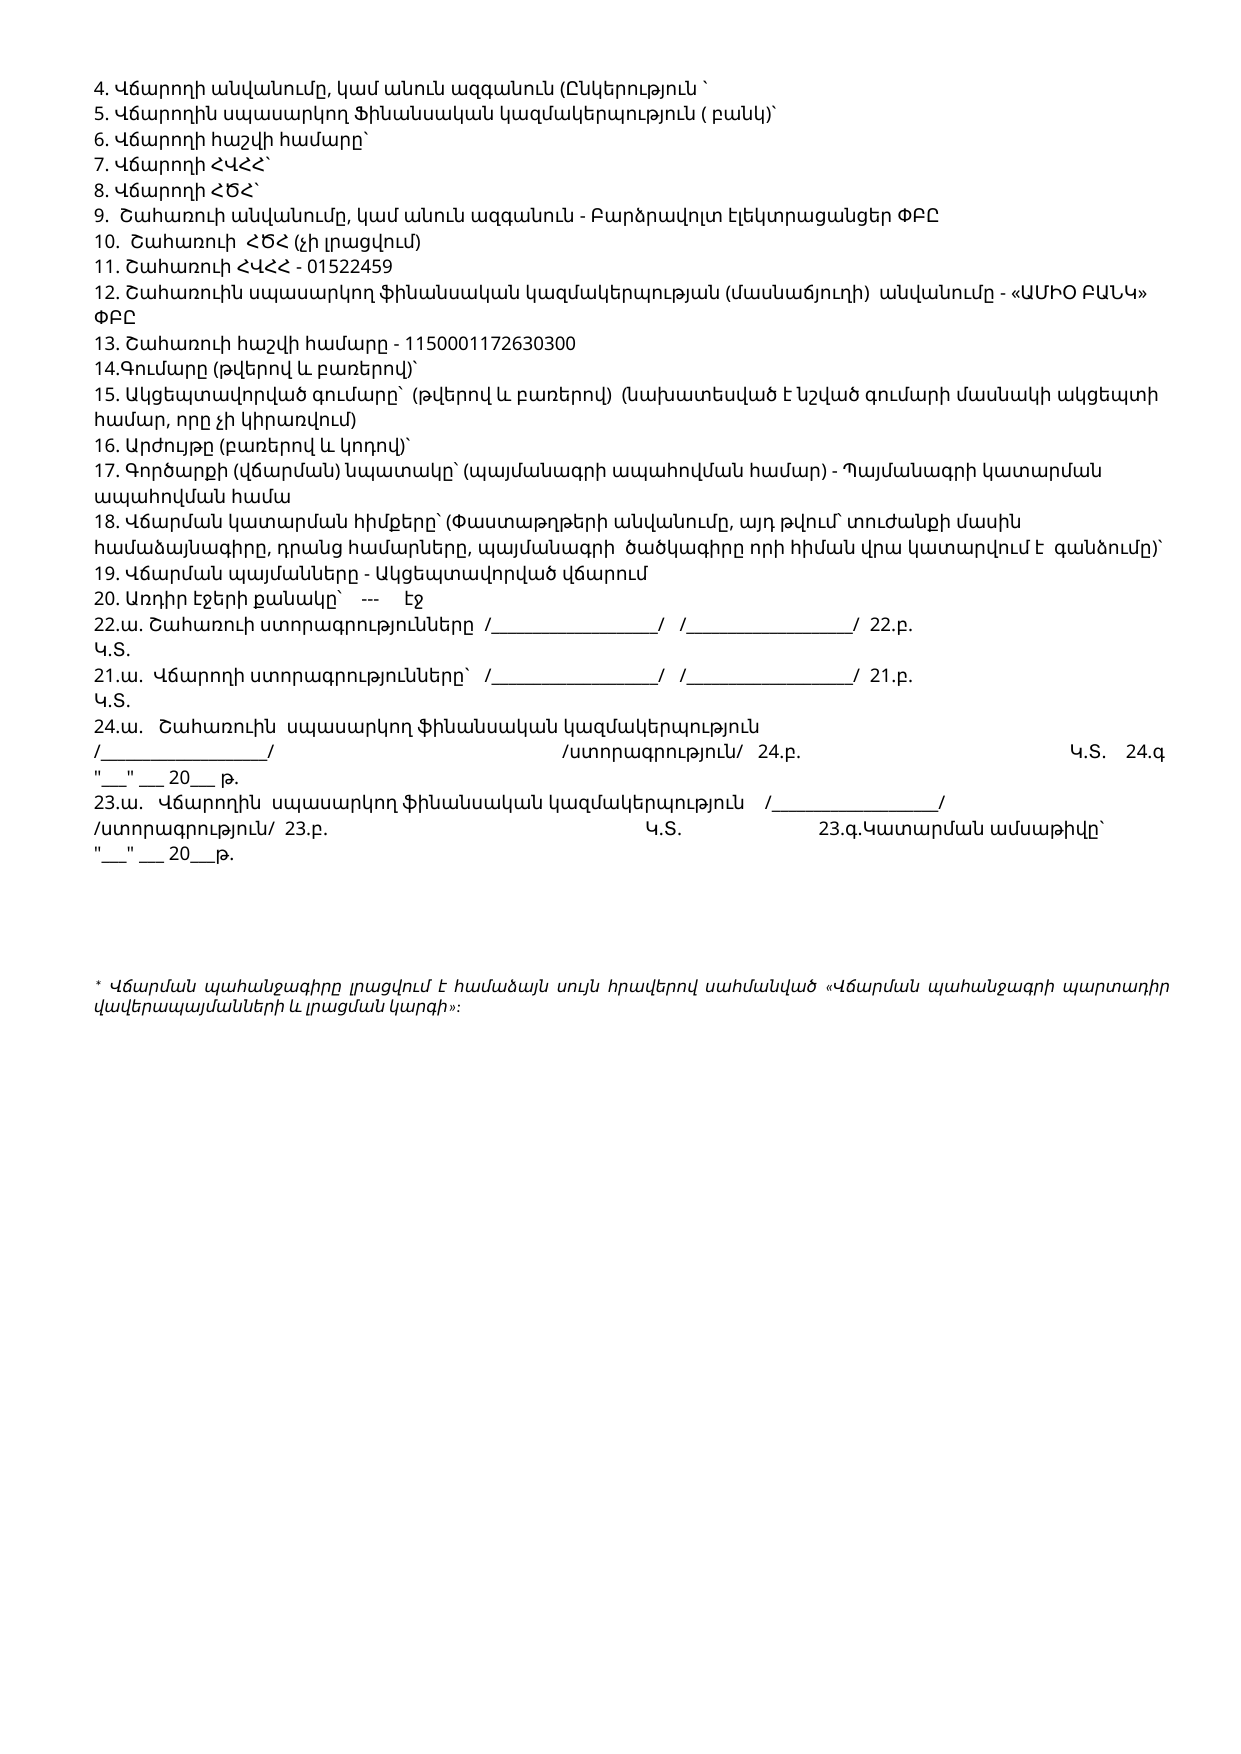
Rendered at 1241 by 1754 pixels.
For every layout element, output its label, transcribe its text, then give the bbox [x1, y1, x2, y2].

text * Վճարման պահանջագիրը լրացվում է համաձայն սույն հրավերով սահմանված «Վճարման պահանջագրի պարտադիր վավերապայմանների և լրացման կարգի»: [94, 976, 1171, 1017]
